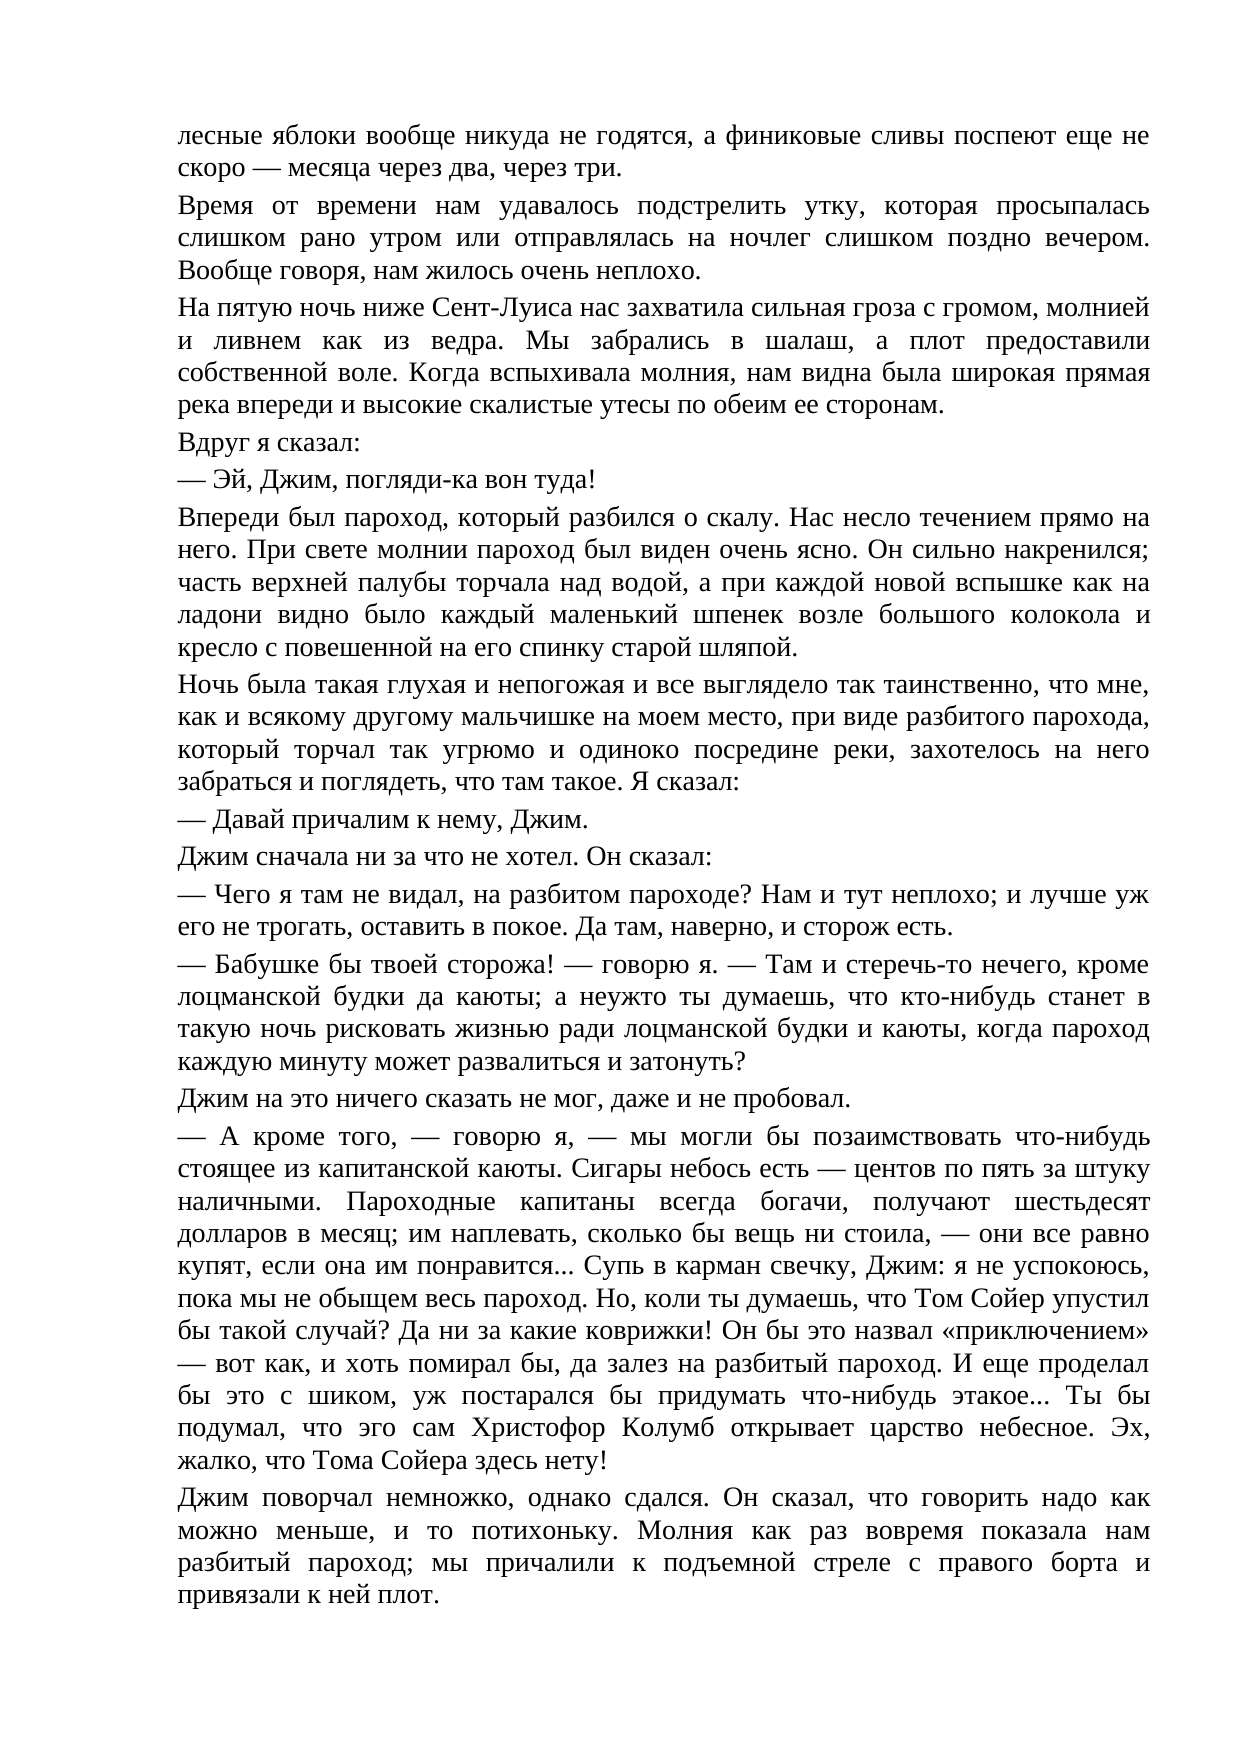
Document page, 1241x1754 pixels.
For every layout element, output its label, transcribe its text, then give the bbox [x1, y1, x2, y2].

text — Чего я там не видал, на разбитом пароходе? Нам и тут неплохо; и лучше уж его не трогать, оставить в покое. Да там, наверно, и сторож есть. [177, 877, 1152, 942]
text — А кроме того, — говорю я, — мы могли бы позаимствовать что-нибудь стоящее из капитанской каюты. Сигары небось есть — центов по пять за штуку наличными. Пароходные капитаны всегда богачи, получают шестьдесят долларов в месяц; им наплевать, сколько бы вещь ни стоила, — они все равно купят, если она им понравится... Супь в карман свечку, Джим: я не успокоюсь, пока мы не обыщем весь пароход. Но, коли ты думаешь, что Том Сойер упустил бы такой случай? Да ни за какие коврижки! Он бы это назвал «приключением» — вот как, и хоть помирал бы, да залез на разбитый пароход. И еще проделал бы это с шиком, уж постарался бы придумать что-нибудь этакое... Ты бы подумал, что эго сам Христофор Колумб открывает царство небесное. Эх, жалко, что Тома Сойера здесь нету! [177, 1119, 1152, 1475]
text — Бабушке бы твоей сторожа! — говорю я. — Там и стеречь-то нечего, кроме лоцманской будки да каюты; а неужто ты думаешь, что кто-нибудь станет в такую ночь рисковать жизнью ради лоцманской будки и каюты, когда пароход каждую минуту может развалиться и затонуть? [177, 947, 1152, 1076]
text Джим сначала ни за что не хотел. Он сказал: [177, 839, 1152, 872]
text Ночь была такая глухая и непогожая и все выглядело так таинственно, что мне, как и всякому другому мальчишке на моем место, при виде разбитого парохода, который торчал так угрюмо и одиноко посредине реки, захотелось на него забраться и поглядеть, что там такое. Я сказал: [177, 667, 1152, 797]
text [177, 118, 1152, 183]
text — Давай причалим к нему, Джим. [177, 802, 1152, 834]
text Джим на это ничего сказать не мог, даже и не пробовал. [177, 1081, 1152, 1114]
text На пятую ночь ниже Сент-Луиса нас захватила сильная гроза с громом, молнией и ливнем как из ведра. Мы забрались в шалаш, а плот предоставили собственной воле. Когда вспыхивала молния, нам видна была широкая прямая река впереди и высокие скалистые утесы по обеим ее сторонам. [177, 290, 1152, 420]
text Время от времени нам удавалось подстрелить утку, которая просыпалась слишком рано утром или отправлялась на ночлег слишком поздно вечером. Вообще говоря, нам жилось очень неплохо. [177, 188, 1152, 285]
text Вдруг я сказал: [177, 425, 1152, 457]
text — Эй, Джим, погляди-ка вон туда! [177, 462, 1152, 495]
text Джим поворчал немножко, однако сдался. Он сказал, что говорить надо как можно меньше, и то потихоньку. Молния как раз вовремя показала нам разбитый пароход; мы причалили к подъемной стреле с правого борта и привязали к ней плот. [177, 1480, 1152, 1610]
text Впереди был пароход, который разбился о скалу. Нас несло течением прямо на него. При свете молнии пароход был виден очень ясно. Он сильно накренился; часть верхней палубы торчала над водой, а при каждой новой вспышке как на ладони видно было каждый маленький шпенек возле большого колокола и кресло с повешенной на его спинку старой шляпой. [177, 500, 1152, 662]
